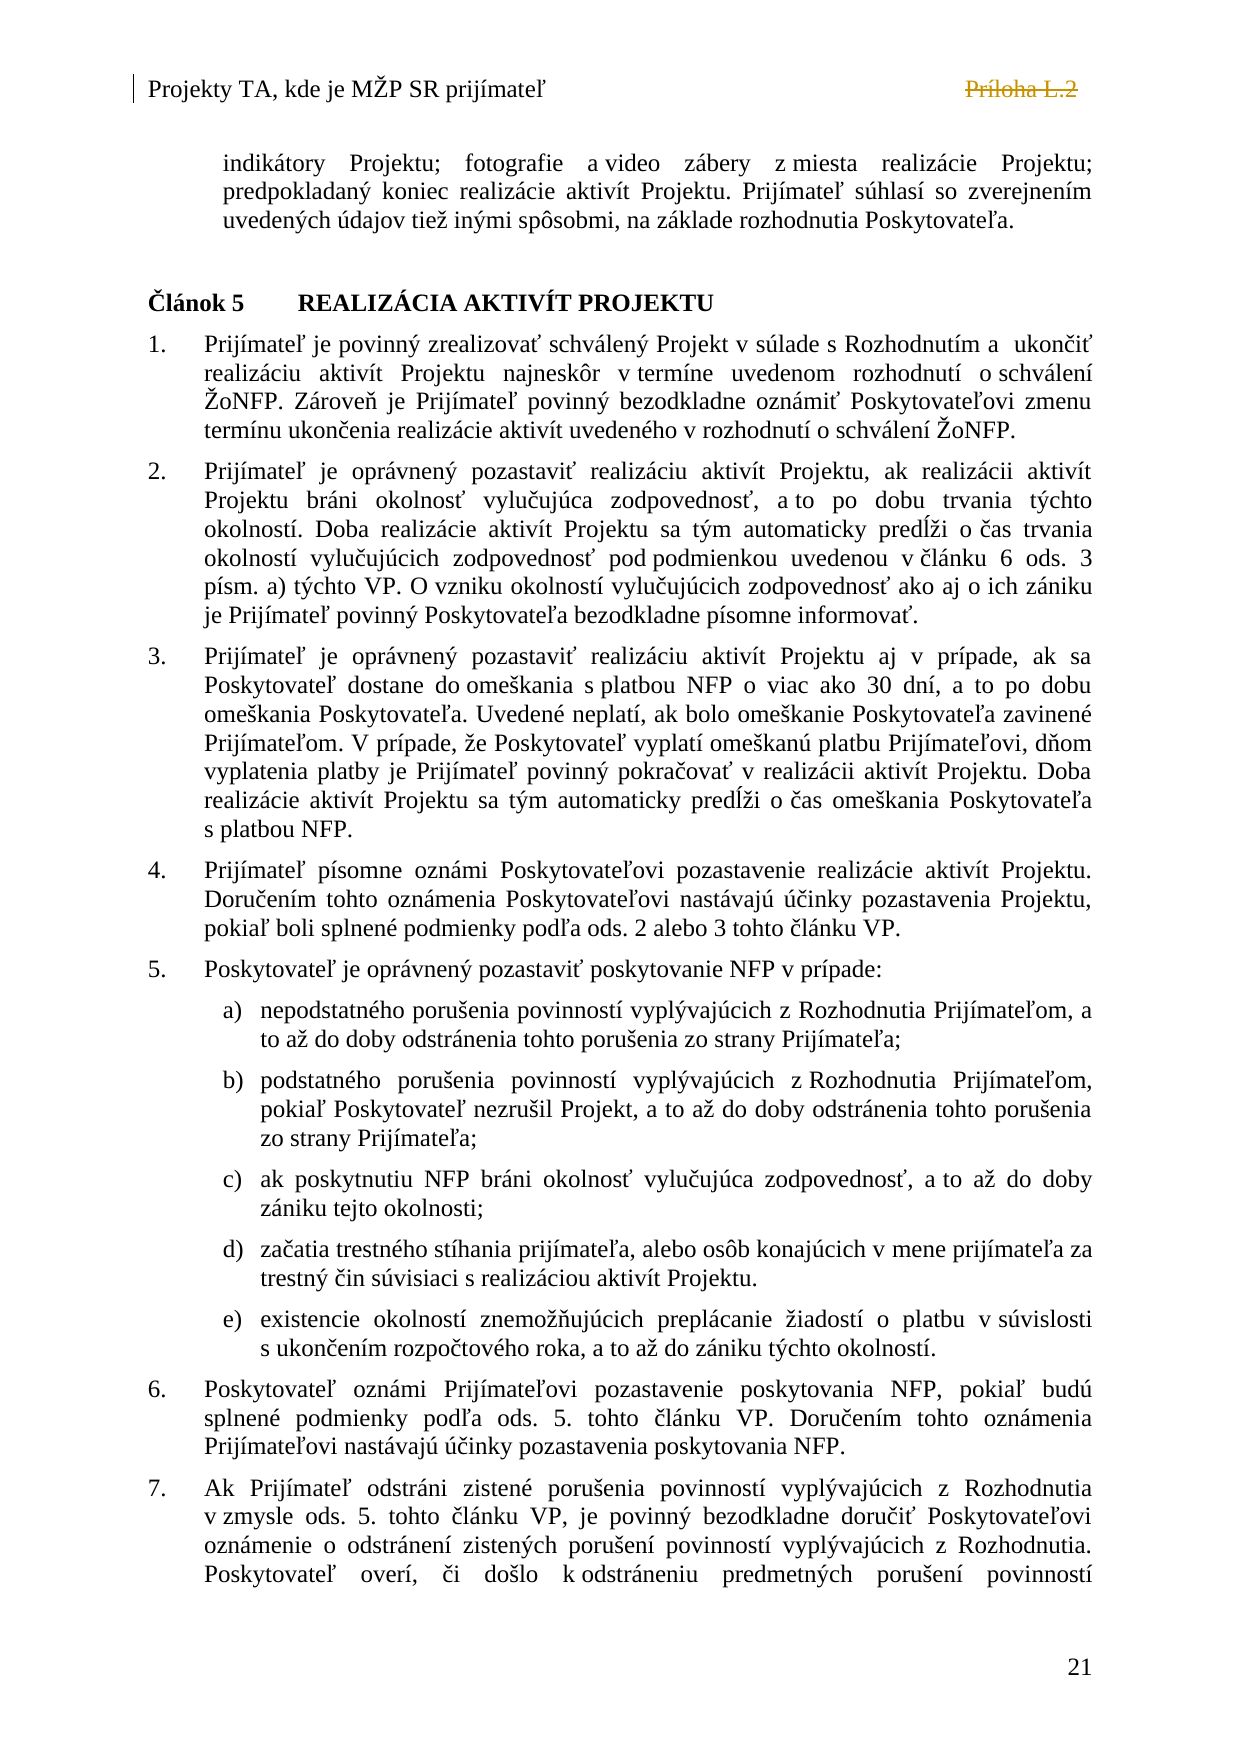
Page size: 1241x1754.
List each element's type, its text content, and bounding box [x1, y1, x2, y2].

subtitle Článok 5 REALIZÁCIA AKTIVÍT PROJEKTU [148, 288, 1093, 316]
list Prijímateľ je oprávnený pozastaviť realizáciu aktivít Projektu, ak realizácii aktivít Projektu bráni okolnosť vylučujúca zodpovednosť, a to po dobu trvania týchto okolností. Doba realizácie aktivít Projektu sa tým automaticky predĺži o čas trvania okolností vylučujúcich zodpovednosť pod podmienkou uvedenou v článku 6 ods. 3 písm. a) týchto VP. O vzniku okolností vylučujúcich zodpovednosť ako aj o ich zániku je Prijímateľ povinný Poskytovateľa bezodkladne písomne informovať. [148, 456, 1093, 629]
list nepodstatného porušenia povinností vyplývajúcich z Rozhodnutia Prijímateľom, a to až do doby odstránenia tohto porušenia zo strany Prijímateľa; [223, 995, 1093, 1053]
list začatia trestného stíhania prijímateľa, alebo osôb konajúcich v mene prijímateľa za trestný čin súvisiaci s realizáciou aktivít Projektu. [223, 1234, 1093, 1291]
list Prijímateľ písomne oznámi Poskytovateľovi pozastavenie realizácie aktivít Projektu. Doručením tohto oznámenia Poskytovateľovi nastávajú účinky pozastavenia Projektu, pokiaľ boli splnené podmienky podľa ods. 2 alebo 3 tohto článku VP. [148, 855, 1093, 941]
list ak poskytnutiu NFP bráni okolnosť vylučujúca zodpovednosť, a to až do doby zániku tejto okolnosti; [223, 1164, 1093, 1221]
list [148, 1473, 1093, 1588]
list podstatného porušenia povinností vyplývajúcich z Rozhodnutia Prijímateľom, pokiaľ Poskytovateľ nezrušil Projekt, a to až do doby odstránenia tohto porušenia zo strany Prijímateľa; [223, 1065, 1093, 1151]
list Prijímateľ je povinný zrealizovať schválený Projekt v súlade s Rozhodnutím a ukončiť realizáciu aktivít Projektu najneskôr v termíne uvedenom rozhodnutí o schválení ŽoNFP. Zároveň je Prijímateľ povinný bezodkladne oznámiť Poskytovateľovi zmenu termínu ukončenia realizácie aktivít uvedeného v rozhodnutí o schválení ŽoNFP. [148, 329, 1093, 444]
list existencie okolností znemožňujúcich preplácanie žiadostí o platbu v súvislosti s ukončením rozpočtového roka, a to až do zániku týchto okolností. [223, 1304, 1093, 1361]
list Prijímateľ je oprávnený pozastaviť realizáciu aktivít Projektu aj v prípade, ak sa Poskytovateľ dostane do omeškania s platbou NFP o viac ako 30 dní, a to po dobu omeškania Poskytovateľa. Uvedené neplatí, ak bolo omeškanie Poskytovateľa zavinené Prijímateľom. V prípade, že Poskytovateľ vyplatí omeškanú platbu Prijímateľovi, dňom vyplatenia platby je Prijímateľ povinný pokračovať v realizácii aktivít Projektu. Doba realizácie aktivít Projektu sa tým automaticky predĺži o čas omeškania Poskytovateľa s platbou NFP. [148, 641, 1093, 843]
list Poskytovateľ oznámi Prijímateľovi pozastavenie poskytovania NFP, pokiaľ budú splnené podmienky podľa ods. 5. tohto článku VP. Doručením tohto oznámenia Prijímateľovi nastávajú účinky pozastavenia poskytovania NFP. [148, 1374, 1093, 1460]
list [148, 148, 1093, 234]
list Poskytovateľ je oprávnený pozastaviť poskytovanie NFP v prípade: [148, 954, 1093, 983]
